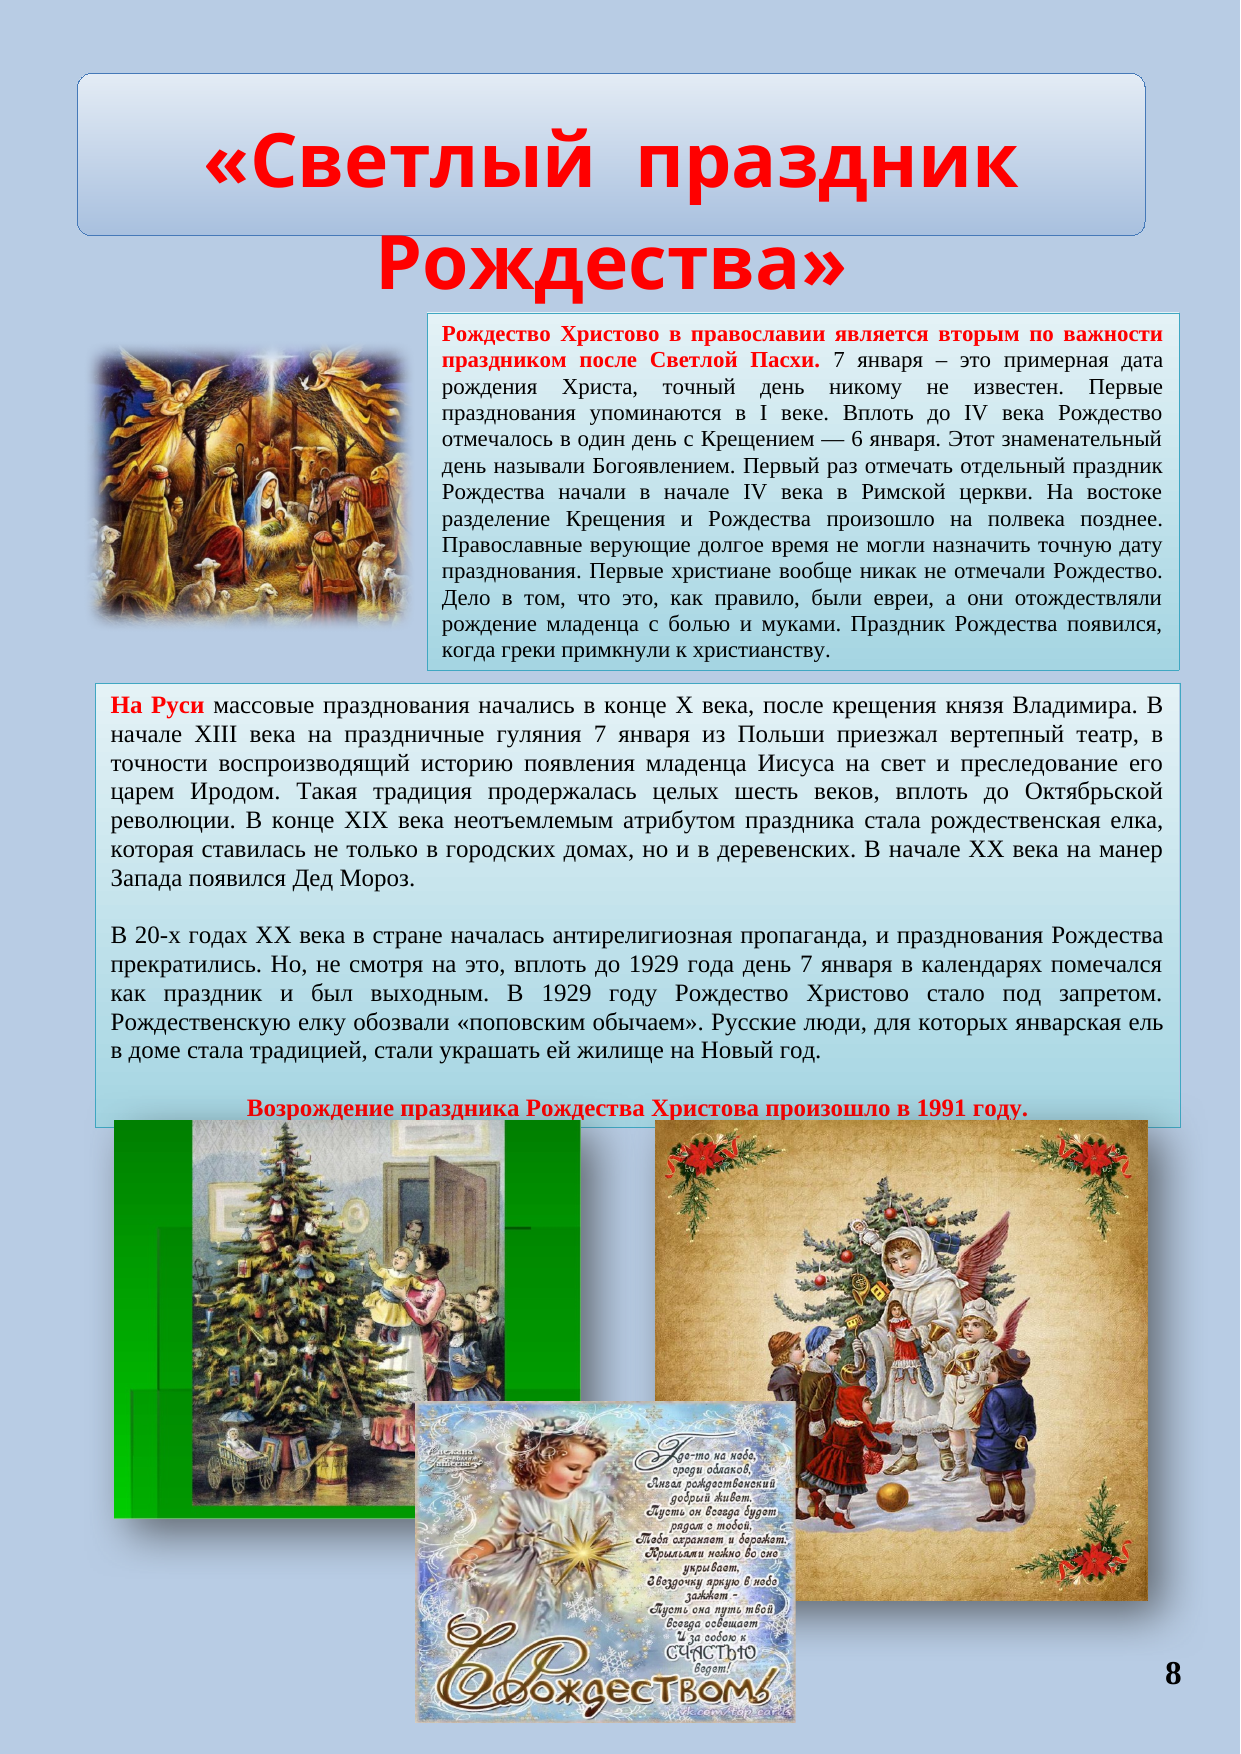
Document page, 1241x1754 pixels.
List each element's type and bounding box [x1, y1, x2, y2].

picture [111, 368, 389, 605]
picture [114, 1120, 1148, 1723]
